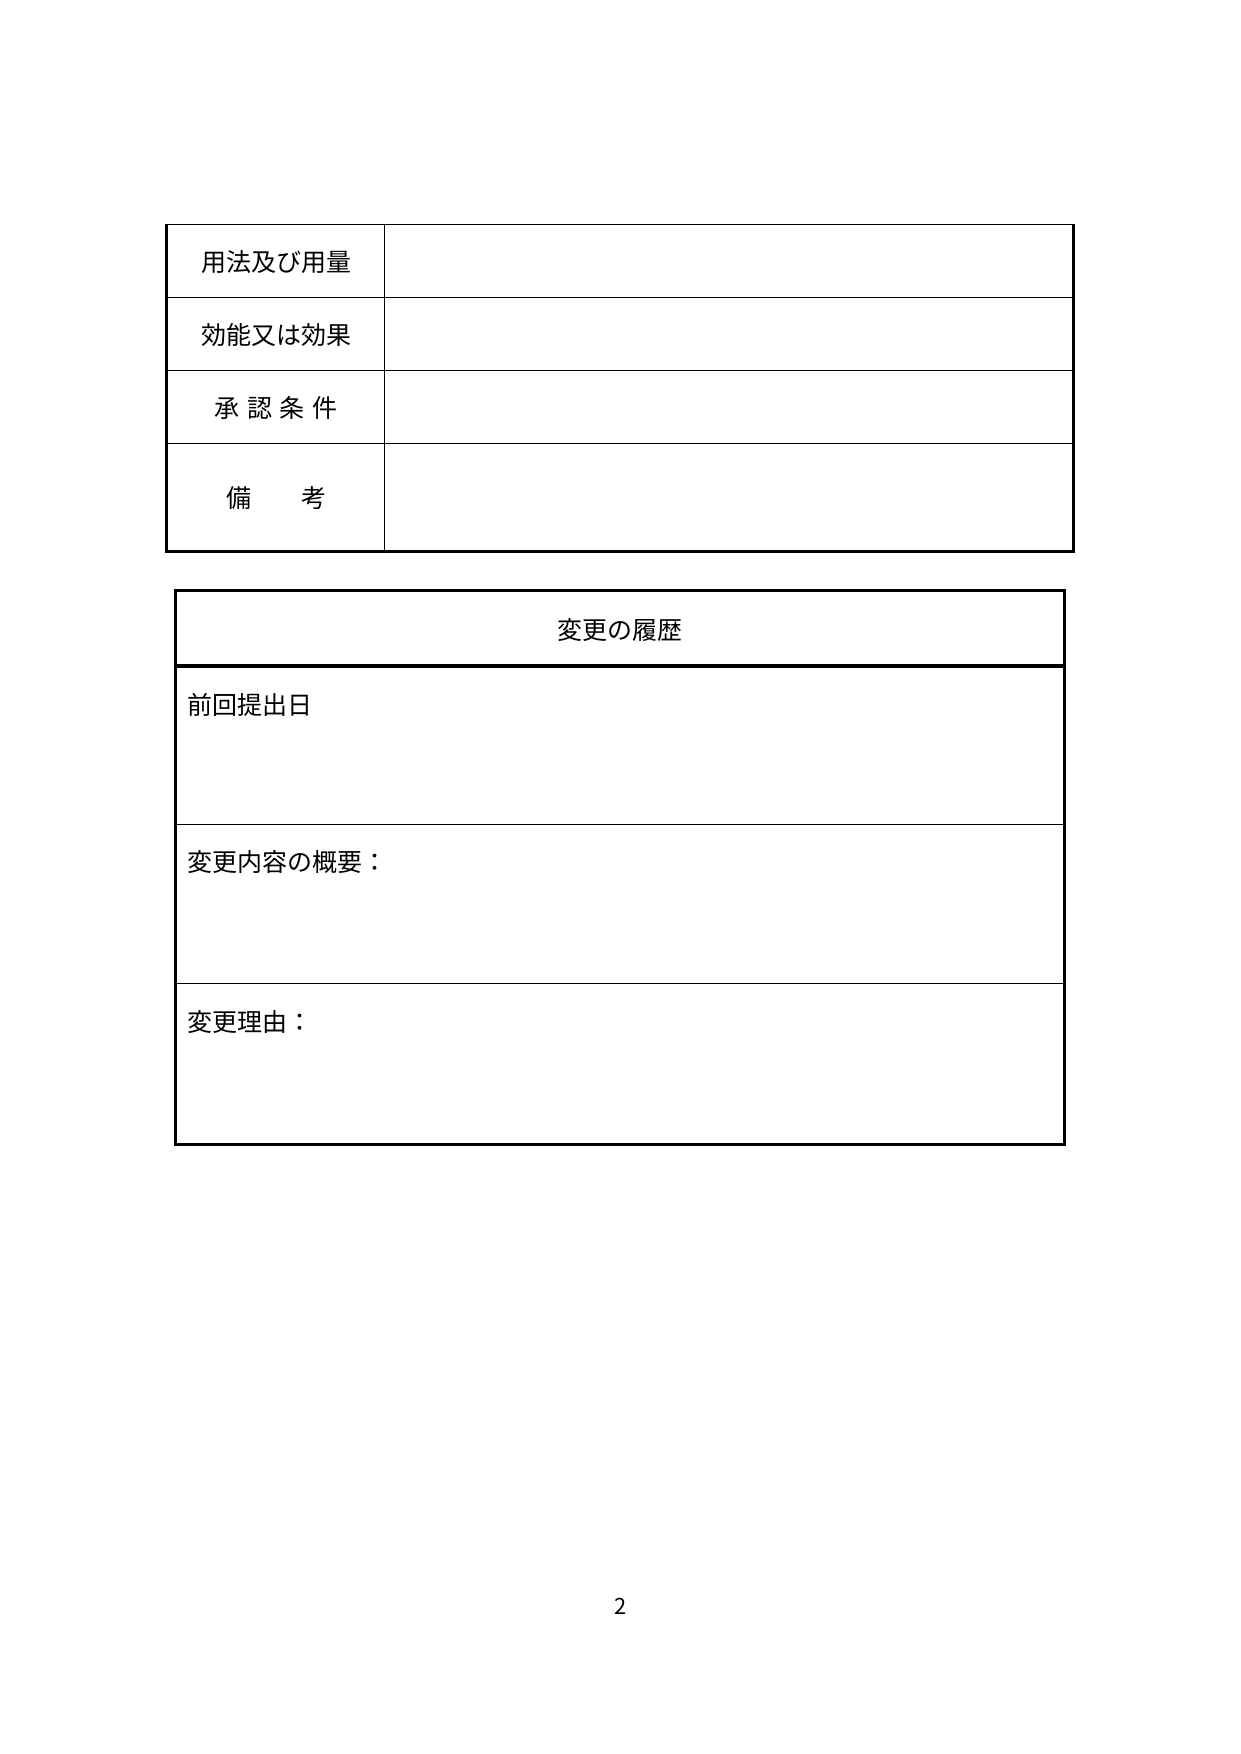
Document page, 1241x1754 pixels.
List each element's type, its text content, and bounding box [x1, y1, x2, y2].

table_cell [385, 298, 1072, 370]
table_cell 変更理由： [177, 984, 1063, 1143]
table_cell 変更内容の概要： [177, 825, 1063, 983]
table_cell 用法及び用量 [168, 225, 384, 297]
table_cell [385, 371, 1072, 443]
table_cell 承認条件 [168, 371, 384, 443]
table_cell 備考 [168, 444, 384, 550]
table_header 変更の履歴 [177, 592, 1063, 664]
table_cell 前回提出日 [177, 668, 1063, 824]
table_cell 効能又は効果 [168, 298, 384, 370]
table_cell [385, 444, 1072, 550]
table_cell [385, 225, 1072, 297]
